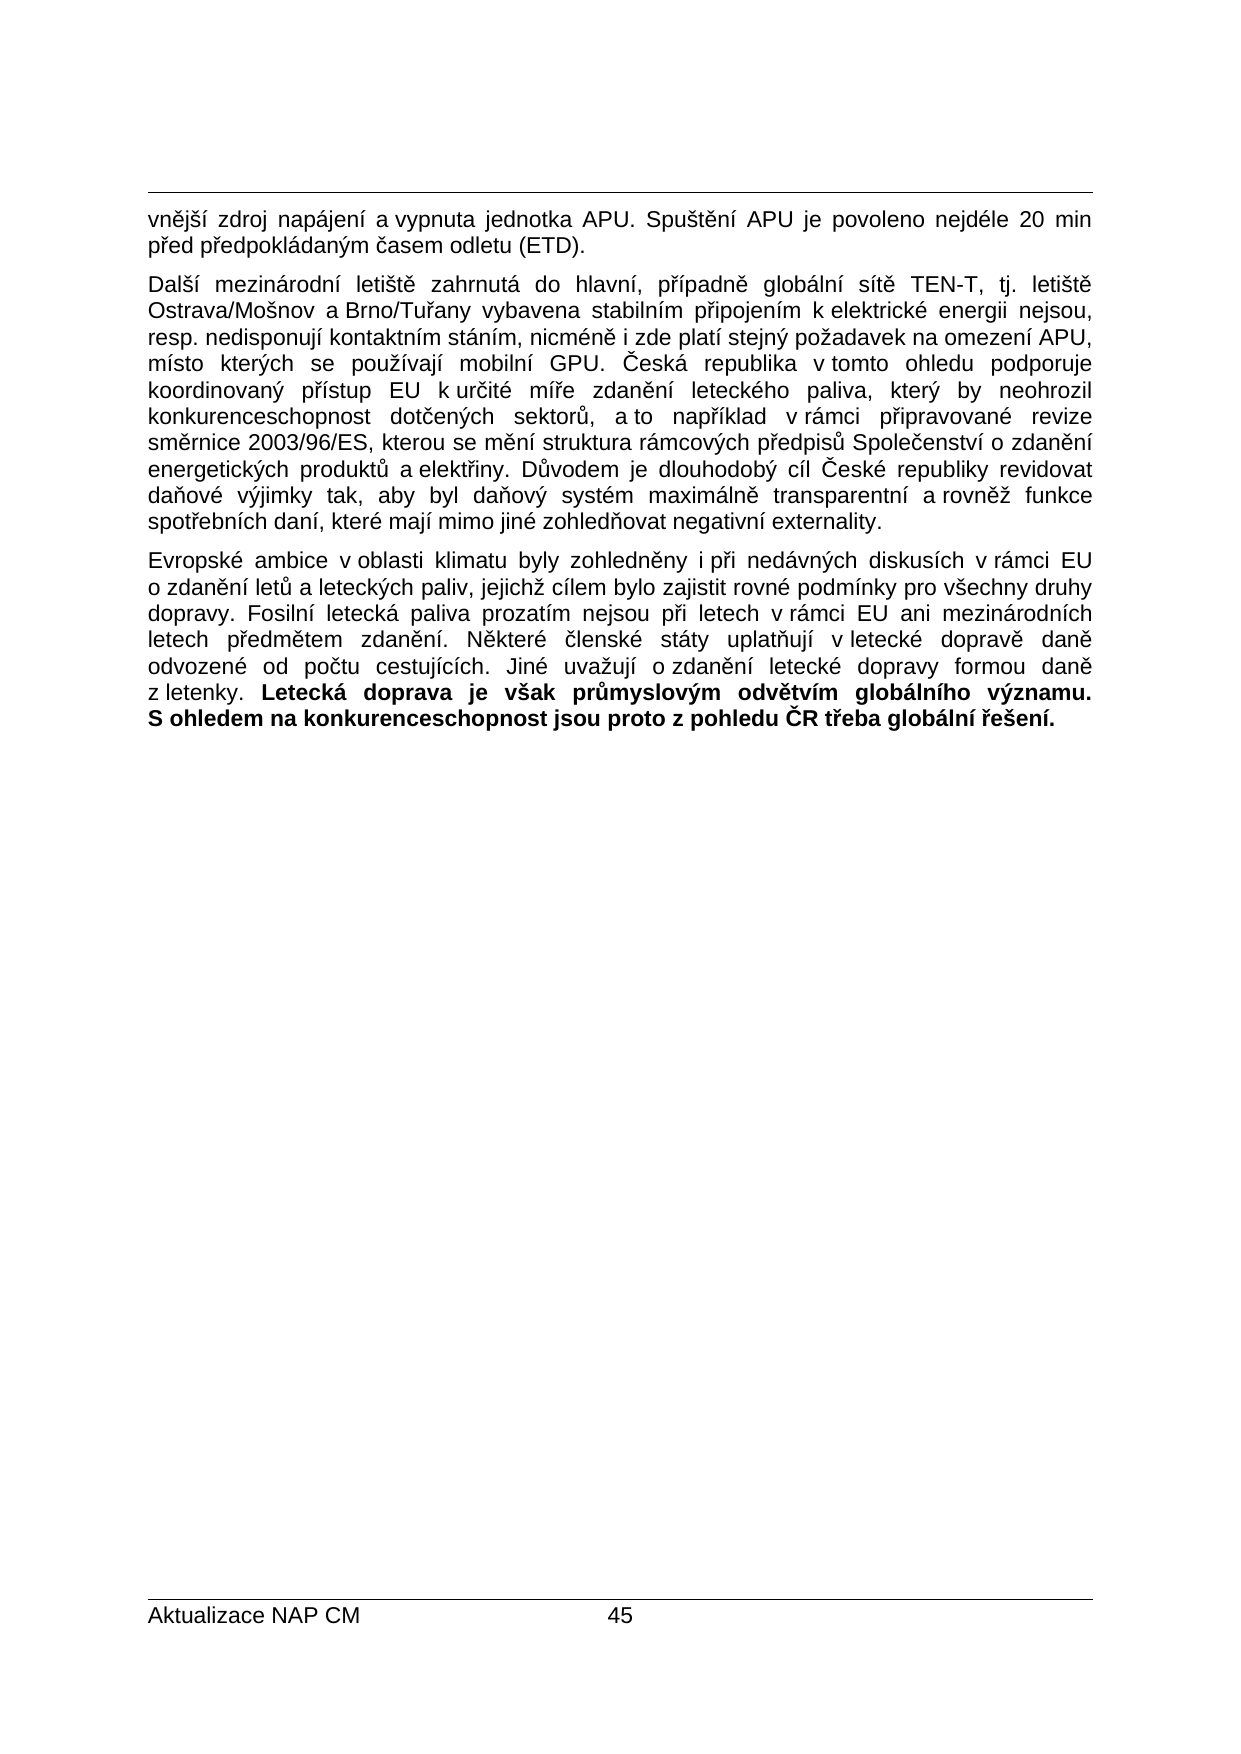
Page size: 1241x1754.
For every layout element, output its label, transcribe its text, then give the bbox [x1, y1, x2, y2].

text Další mezinárodní letiště zahrnutá do hlavní, případně globální sítě TEN-T, tj. letiště Ostrava/Mošnov a Brno/Tuřany vybavena stabilním připojením k elektrické energii nejsou, resp. nedisponují kontaktním stáním, nicméně i zde platí stejný požadavek na omezení APU, místo kterých se používají mobilní GPU. Česká republika v tomto ohledu podporuje koordinovaný přístup EU k určité míře zdanění leteckého paliva, který by neohrozil konkurenceschopnost dotčených sektorů, a to například v rámci připravované revize směrnice 2003/96/ES, kterou se mění struktura rámcových předpisů Společenství o zdanění energetických produktů a elektřiny. Důvodem je dlouhodobý cíl České republiky revidovat daňové výjimky tak, aby byl daňový systém maximálně transparentní a rovněž funkce spotřebních daní, které mají mimo jiné zohledňovat negativní externality. [148, 271, 1093, 535]
text Evropské ambice v oblasti klimatu byly zohledněny i při nedávných diskusích v rámci EU o zdanění letů a leteckých paliv, jejichž cílem bylo zajistit rovné podmínky pro všechny druhy dopravy. Fosilní letecká paliva prozatím nejsou při letech v rámci EU ani mezinárodních letech předmětem zdanění. Některé členské státy uplatňují v letecké dopravě daně odvozené od počtu cestujících. Jiné uvažují o zdanění letecké dopravy formou daně z letenky. Letecká doprava je však průmyslovým odvětvím globálního významu. S ohledem na konkurenceschopnost jsou proto z pohledu ČR třeba globální řešení. [148, 547, 1093, 732]
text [148, 206, 1093, 259]
